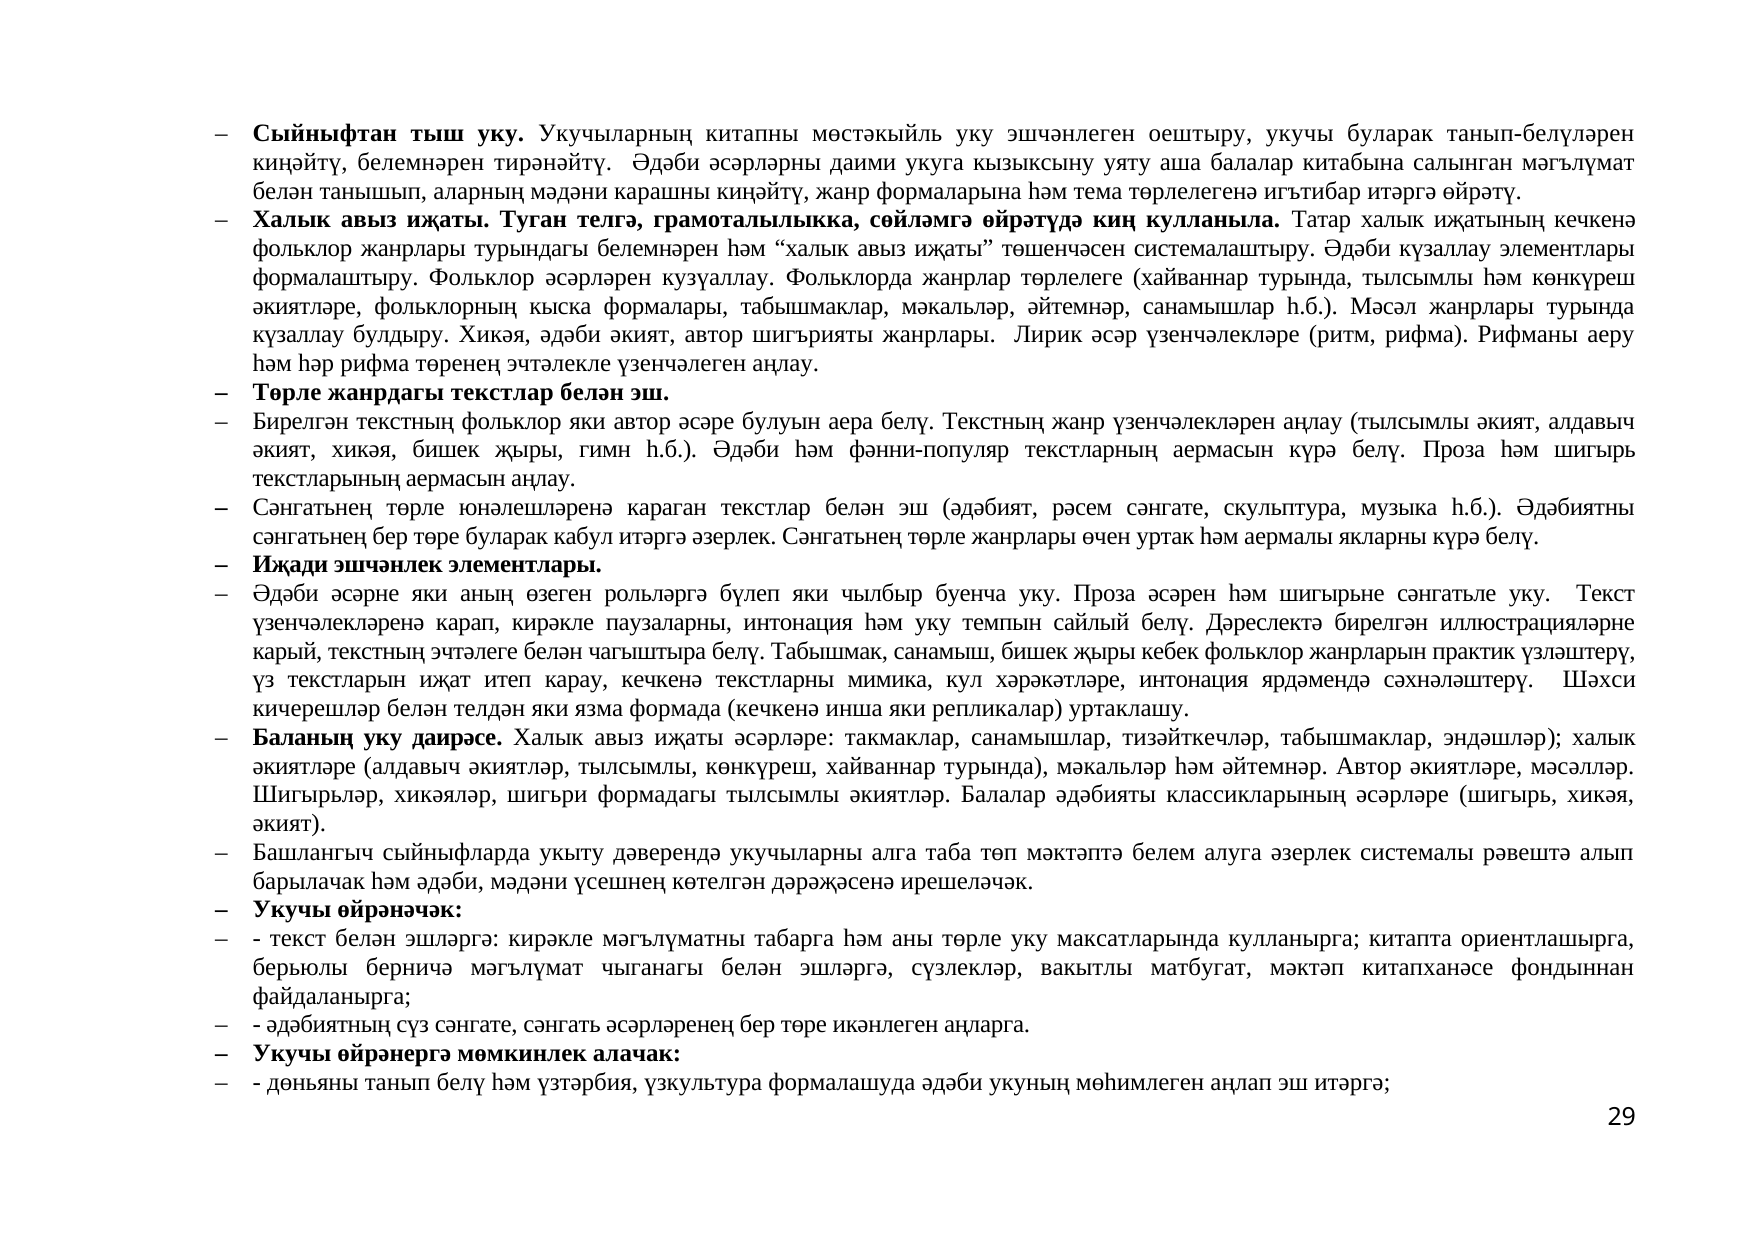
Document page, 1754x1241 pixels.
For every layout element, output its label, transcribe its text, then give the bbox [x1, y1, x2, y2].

list - текст белән эшләргә: кирәкле мәгълүматны табарга һәм аны төрле уку максатларында кулланырга; китапта ориентлашырга, берьюлы берничә мәгълүмат чыганагы белән эшләргә, сүзлекләр, вакытлы матбугат, мәктәп китапханәсе фондыннан файдаланырга; [215, 923, 1636, 1009]
list Баланың уку даирәсе. Халык авыз иҗаты әсәрләре: такмаклар, санамышлар, тизәйткечләр, табышмаклар, эндәшләр); халык әкиятләре (алдавыч әкиятләр, тылсымлы, көнкүреш, хайваннар турында), мәкальләр һәм әйтемнәр. Автор әкиятләре, мәсәлләр. Шигырьләр, хикәяләр, шигьри формадагы тылсымлы әкиятләр. Балалар әдәбияты классикларының әсәрләре (шигырь, хикәя, әкият). [215, 722, 1636, 837]
list Төрле жанрдагы текстлар белән эш. [215, 377, 1636, 406]
list Иҗади эшчәнлек элементлары. [215, 549, 1636, 578]
list Халык авыз иҗаты. Туган телгә, грамоталылыкка, сөйләмгә өйрәтүдә киң кулланыла. Татар халык иҗатының кечкенә фольклор жанрлары турындагы белемнәрен һәм “халык авыз иҗаты” төшенчәсен системалаштыру. Әдәби күзаллау элементлары формалаштыру. Фольклор әсәрләрен кузүаллау. Фольклорда жанрлар төрлелеге (хайваннар турында, тылсымлы һәм көнкүреш әкиятләре, фольклорның кыска формалары, табышмаклар, мәкальләр, әйтемнәр, санамышлар һ.б.). Мәсәл жанрлары турында күзаллау булдыру. Хикәя, әдәби әкият, автор шигърияты жанрлары. Лирик әсәр үзенчәлекләре (ритм, рифма). Рифманы аеру һәм һәр рифма төренең эчтәлекле үзенчәлеген аңлау. [215, 204, 1636, 377]
list Әдәби әсәрне яки аның өзеген рольләргә бүлеп яки чылбыр буенча уку. Проза әсәрен һәм шигырьне сәнгатьле уку. Текст үзенчәлекләренә карап, кирәкле паузаларны, интонация һәм уку темпын сайлый белү. Дәреслектә бирелгән иллюстрацияләрне карый, текстның эчтәлеге белән чагыштыра белү. Табышмак, санамыш, бишек җыры кебек фольклор жанрларын практик үзләштерү, үз текстларын иҗат итеп карау, кечкенә текстларны мимика, кул хәрәкәтләре, интонация ярдәмендә сәхнәләштерү. Шәхси кичерешләр белән телдән яки язма формада (кечкенә инша яки репликалар) уртаклашу. [215, 578, 1636, 722]
list Укучы өйрәнәчәк: [215, 894, 1636, 923]
list - әдәбиятның сүз сәнгате, сәнгать әсәрләренең бер төре икәнлеген аңларга. [215, 1009, 1636, 1038]
list Сыйныфтан тыш уку. Укучыларның китапны мөстәкыйль уку эшчәнлеген оештыру, укучы буларак танып-белүләрен киңәйтү, белемнәрен тирәнәйтү. Әдәби әсәрләрны даими укуга кызыксыну уяту аша балалар китабына салынган мәгълүмат белән танышып, аларның мәдәни карашны киңәйтү, жанр формаларына һәм тема төрлелегенә игътибар итәргә өйрәтү. [215, 118, 1636, 204]
list Укучы өйрәнергә мөмкинлек алачак: [215, 1038, 1636, 1067]
list Сәнгатьнең төрле юнәлешләренә караган текстлар белән эш (әдәбият, рәсем сәнгате, скульптура, музыка һ.б.). Әдәбиятны сәнгатьнең бер төре буларак кабул итәргә әзерлек. Сәнгатьнең төрле жанрлары өчен уртак һәм аермалы якларны күрә белү. [215, 492, 1636, 549]
list Башлангыч сыйныфларда укыту дәверендә укучыларны алга таба төп мәктәптә белем алуга әзерлек системалы рәвештә алып барылачак һәм әдәби, мәдәни үсешнең көтелгән дәрәҗәсенә ирешеләчәк. [215, 837, 1636, 894]
list Бирелгән текстның фольклор яки автор әсәре булуын аера белү. Текстның жанр үзенчәлекләрен аңлау (тылсымлы әкият, алдавыч әкият, хикәя, бишек җыры, гимн һ.б.). Әдәби һәм фәнни-популяр текстларның аермасын күрә белү. Проза һәм шигырь текстларының аермасын аңлау. [215, 406, 1636, 492]
list - дөньяны танып белү һәм үзтәрбия, үзкультура формалашуда әдәби укуның мөһимлеген аңлап эш итәргә; [215, 1067, 1636, 1096]
